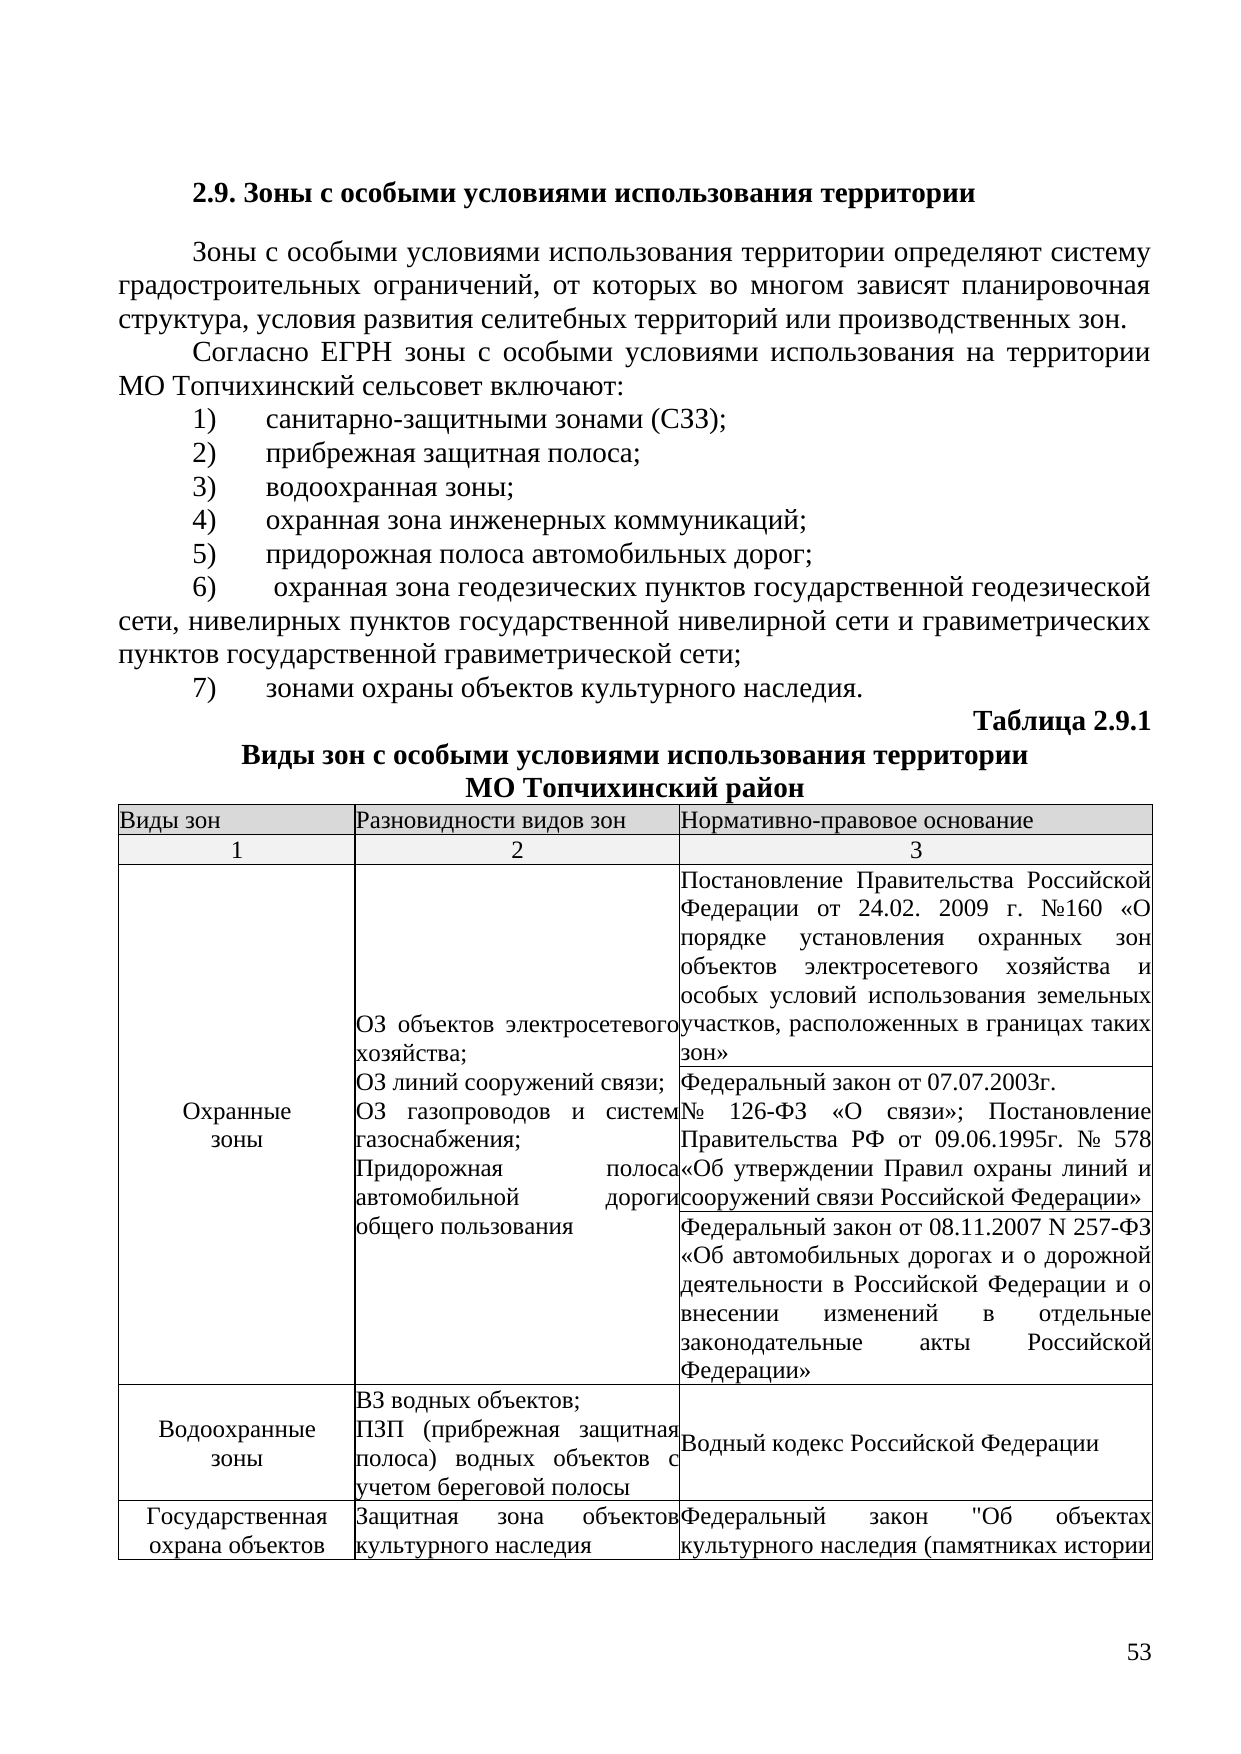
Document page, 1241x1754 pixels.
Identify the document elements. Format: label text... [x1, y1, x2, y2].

table_cell Федеральный закон от 08.11.2007 N 257-ФЗ «Об автомобильных дорогах и о дорожной деятельности в Российской Федерации и о внесении изменений в отдельные законодательные акты Российской Федерации» [680, 1212, 1152, 1384]
table_header Виды зон [119, 805, 354, 834]
list прибрежная защитная полоса; [118, 435, 1152, 469]
list санитарно-защитными зонами (СЗЗ); [118, 402, 1152, 435]
table_cell ВЗ водных объектов; ПЗП (прибрежная защитная полоса) водных объектов с учетом береговой полосы [356, 1385, 679, 1500]
text 2.9. Зоны с особыми условиями использования территории [118, 175, 1152, 209]
text Зоны с особыми условиями использования территории определяют систему градостроительных ограничений, от которых во многом зависят планировочная структура, условия развития селитебных территорий или производственных зон. [118, 234, 1152, 334]
table_cell Водоохранные зоны [119, 1385, 354, 1500]
table_cell 3 [680, 835, 1152, 864]
list охранная зона инженерных коммуникаций; [118, 502, 1152, 536]
text МО Топчихинский район [118, 771, 1152, 804]
table_cell Охранные зоны [119, 865, 354, 1384]
table_cell Водный кодекс Российской Федерации [680, 1385, 1152, 1500]
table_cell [119, 1501, 354, 1559]
list водоохранная зоны; [118, 469, 1152, 502]
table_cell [680, 1501, 1152, 1559]
table_header Разновидности видов зон [356, 805, 679, 834]
text Согласно ЕГРН зоны с особыми условиями использования на территории МО Топчихинский сельсовет включают: [118, 334, 1152, 402]
table_cell Федеральный закон от 07.07.2003г. № 126-ФЗ «О связи»; Постановление Правительства РФ от 09.06.1995г. № 578 «Об утверждении Правил охраны линий и сооружений связи Российской Федерации» [680, 1067, 1152, 1211]
text Таблица 2.9.1 [118, 703, 1152, 737]
table_header Нормативно-правовое основание [680, 805, 1152, 834]
table_cell Защитная зона объектов культурного наследия [356, 1501, 679, 1559]
table_cell 1 [119, 835, 354, 864]
list зонами охраны объектов культурного наследия. [118, 670, 1152, 703]
table_cell ОЗ объектов электросетевого хозяйства; ОЗ линий сооружений связи; ОЗ газопроводов и систем газоснабжения; Придорожная полоса автомобильной дороги общего пользования [356, 865, 679, 1384]
list придорожная полоса автомобильных дорог; [118, 536, 1152, 569]
table_cell Постановление Правительства Российской Федерации от 24.02. 2009 г. №160 «О порядке установления охранных зон объектов электросетевого хозяйства и особых условий использования земельных участков, расположенных в границах таких зон» [680, 865, 1152, 1066]
text Виды зон с особыми условиями использования территории [118, 737, 1152, 771]
table_cell 2 [356, 835, 679, 864]
list охранная зона геодезических пунктов государственной геодезической сети, нивелирных пунктов государственной нивелирной сети и гравиметрических пунктов государственной гравиметрической сети; [118, 569, 1152, 670]
